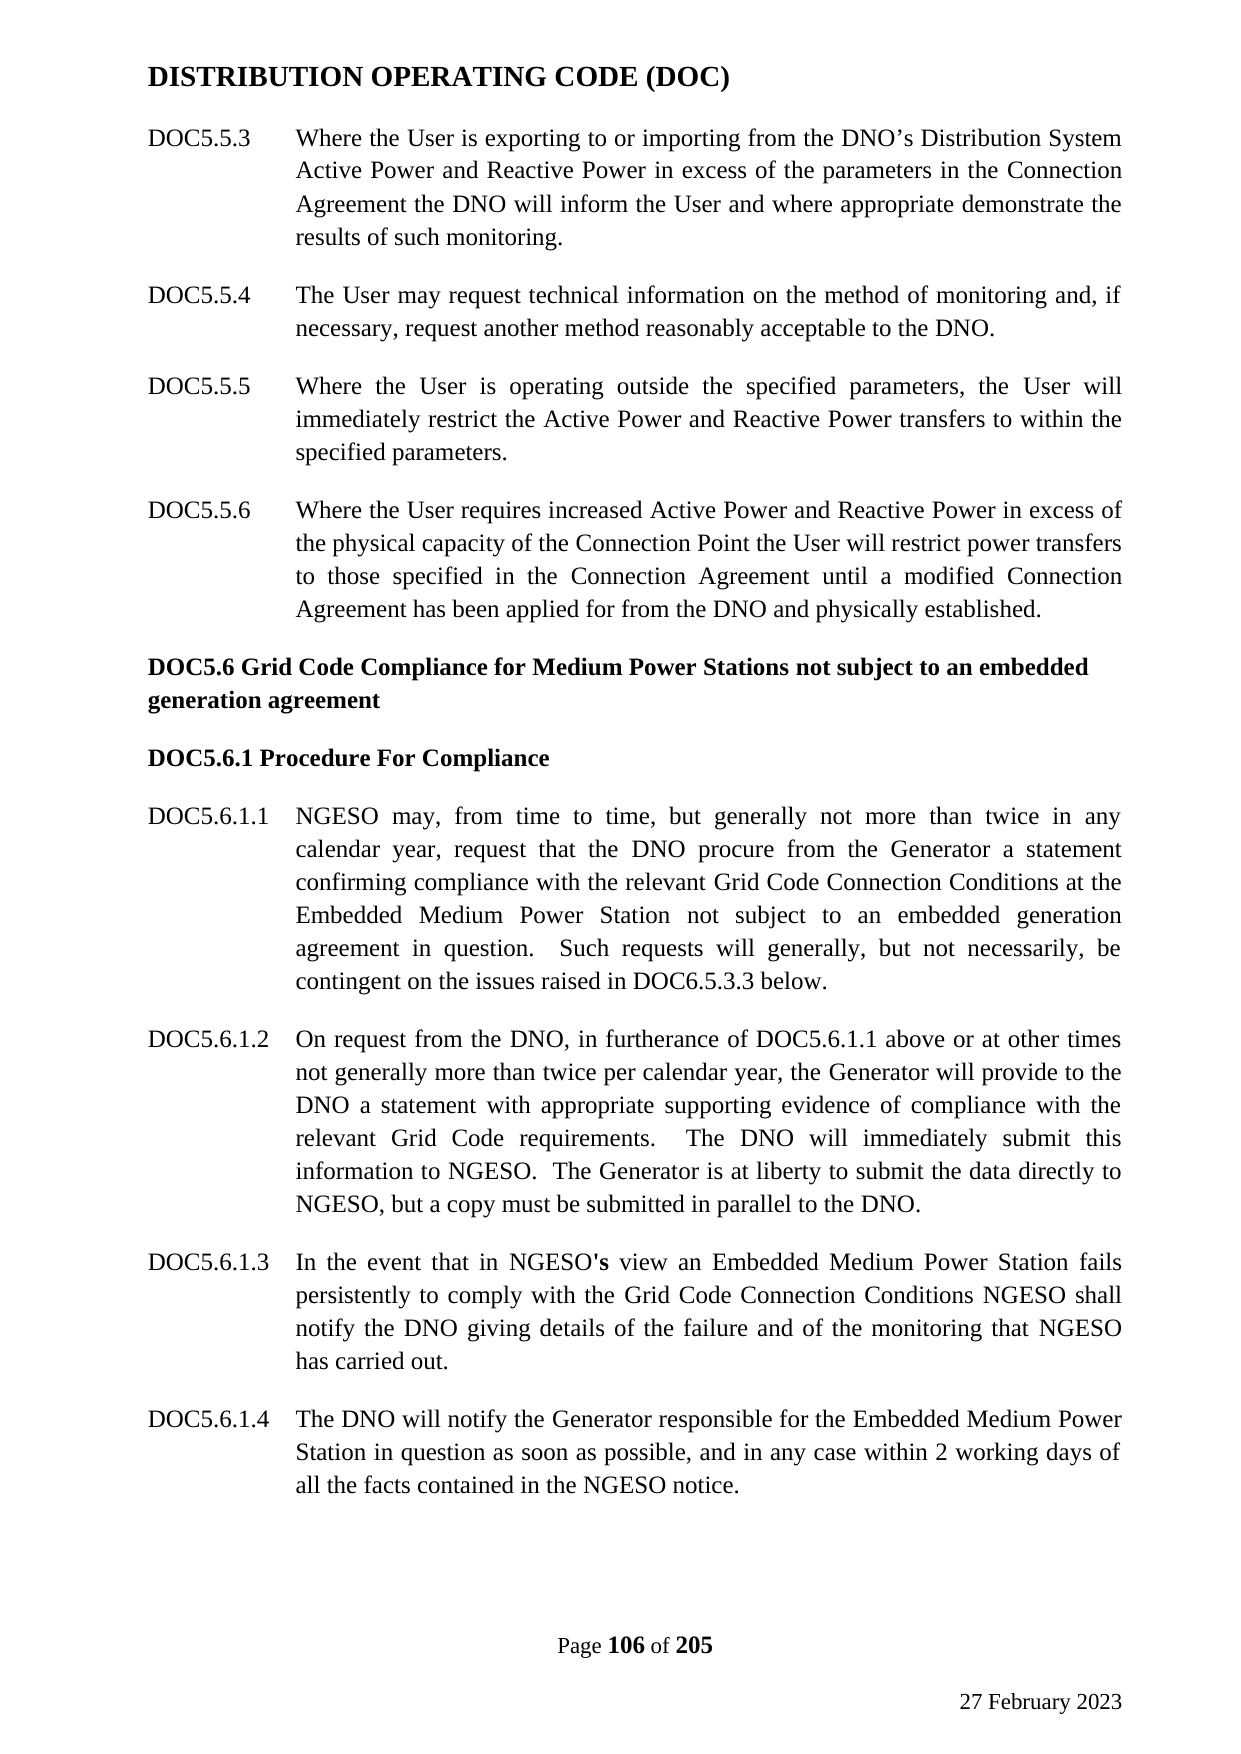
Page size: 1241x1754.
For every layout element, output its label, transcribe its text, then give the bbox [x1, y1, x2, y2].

text 5.5.4 The User may request technical information on the method of monitoring and, if necessary, request another method reasonably acceptable to the DNO. [148, 280, 1122, 341]
text 5.5.3 Where the User is exporting to or importing from the DNO’s Distribution System Active Power and Reactive Power in excess of the parameters in the Connection Agreement the DNO will inform the User and where appropriate demonstrate the results of such monitoring. [148, 123, 1122, 250]
text 5.6.1.3 In the event that in NGESO's view an Embedded Medium Power Station fails persistently to comply with the Grid Code Connection Conditions NGESO shall notify the DNO giving details of the failure and of the monitoring that NGESO has carried out. [148, 1247, 1122, 1375]
text 5.6.1.1 NGESO may, from time to time, but generally not more than twice in any calendar year, request that the DNO procure from the Generator a statement confirming compliance with the relevant Grid Code Connection Conditions at the Embedded Medium Power Station not subject to an embedded generation agreement in question. Such requests will generally, but not necessarily, be contingent on the issues raised in 6.5.3.3 below. [148, 801, 1122, 995]
text 5.6 Grid Code Compliance for Medium Power Stations not subject to an embedded generation agreement [148, 652, 1122, 714]
text 5.5.5 Where the User is operating outside the specified parameters, the User will immediately restrict the Active Power and Reactive Power transfers to within the specified parameters. [148, 371, 1122, 466]
text 5.6.1 Procedure For Compliance [148, 743, 1122, 772]
text 5.6.1.4 The DNO will notify the Generator responsible for the Embedded Medium Power Station in question as soon as possible, and in any case within 2 working days of all the facts contained in the NGESO notice. [148, 1404, 1122, 1499]
text 5.6.1.2 On request from the DNO, in furtherance of 5.6.1.1 above or at other times not generally more than twice per calendar year, the Generator will provide to the DNO a statement with appropriate supporting evidence of compliance with the relevant Grid Code requirements. The DNO will immediately submit this information to NGESO. The Generator is at liberty to submit the data directly to NGESO, but a copy must be submitted in parallel to the DNO. [148, 1024, 1122, 1218]
text 5.5.6 Where the User requires increased Active Power and Reactive Power in excess of the physical capacity of the Connection Point the User will restrict power transfers to those specified in the Connection Agreement until a modified Connection Agreement has been applied for from the DNO and physically established. [148, 495, 1122, 623]
